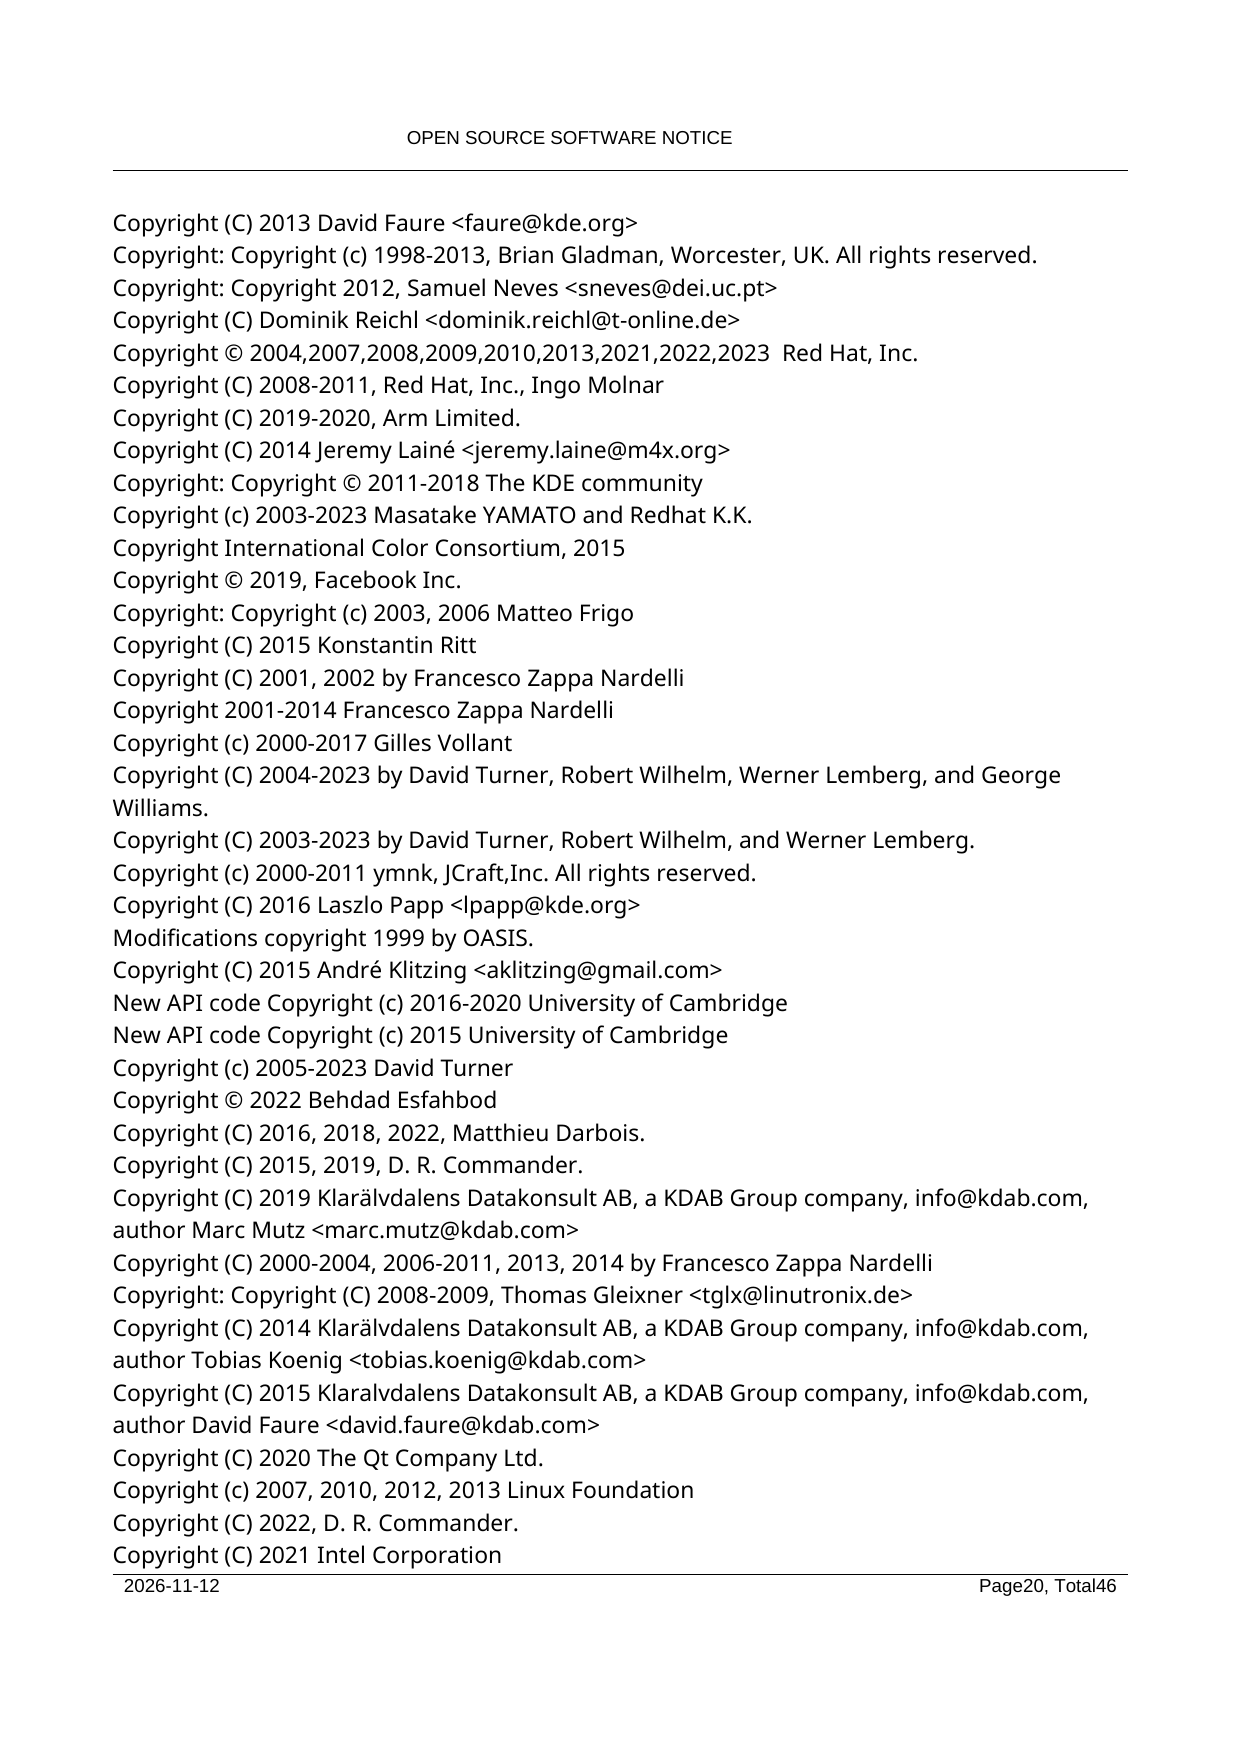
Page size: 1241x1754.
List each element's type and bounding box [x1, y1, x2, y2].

text [112, 206, 1128, 1571]
